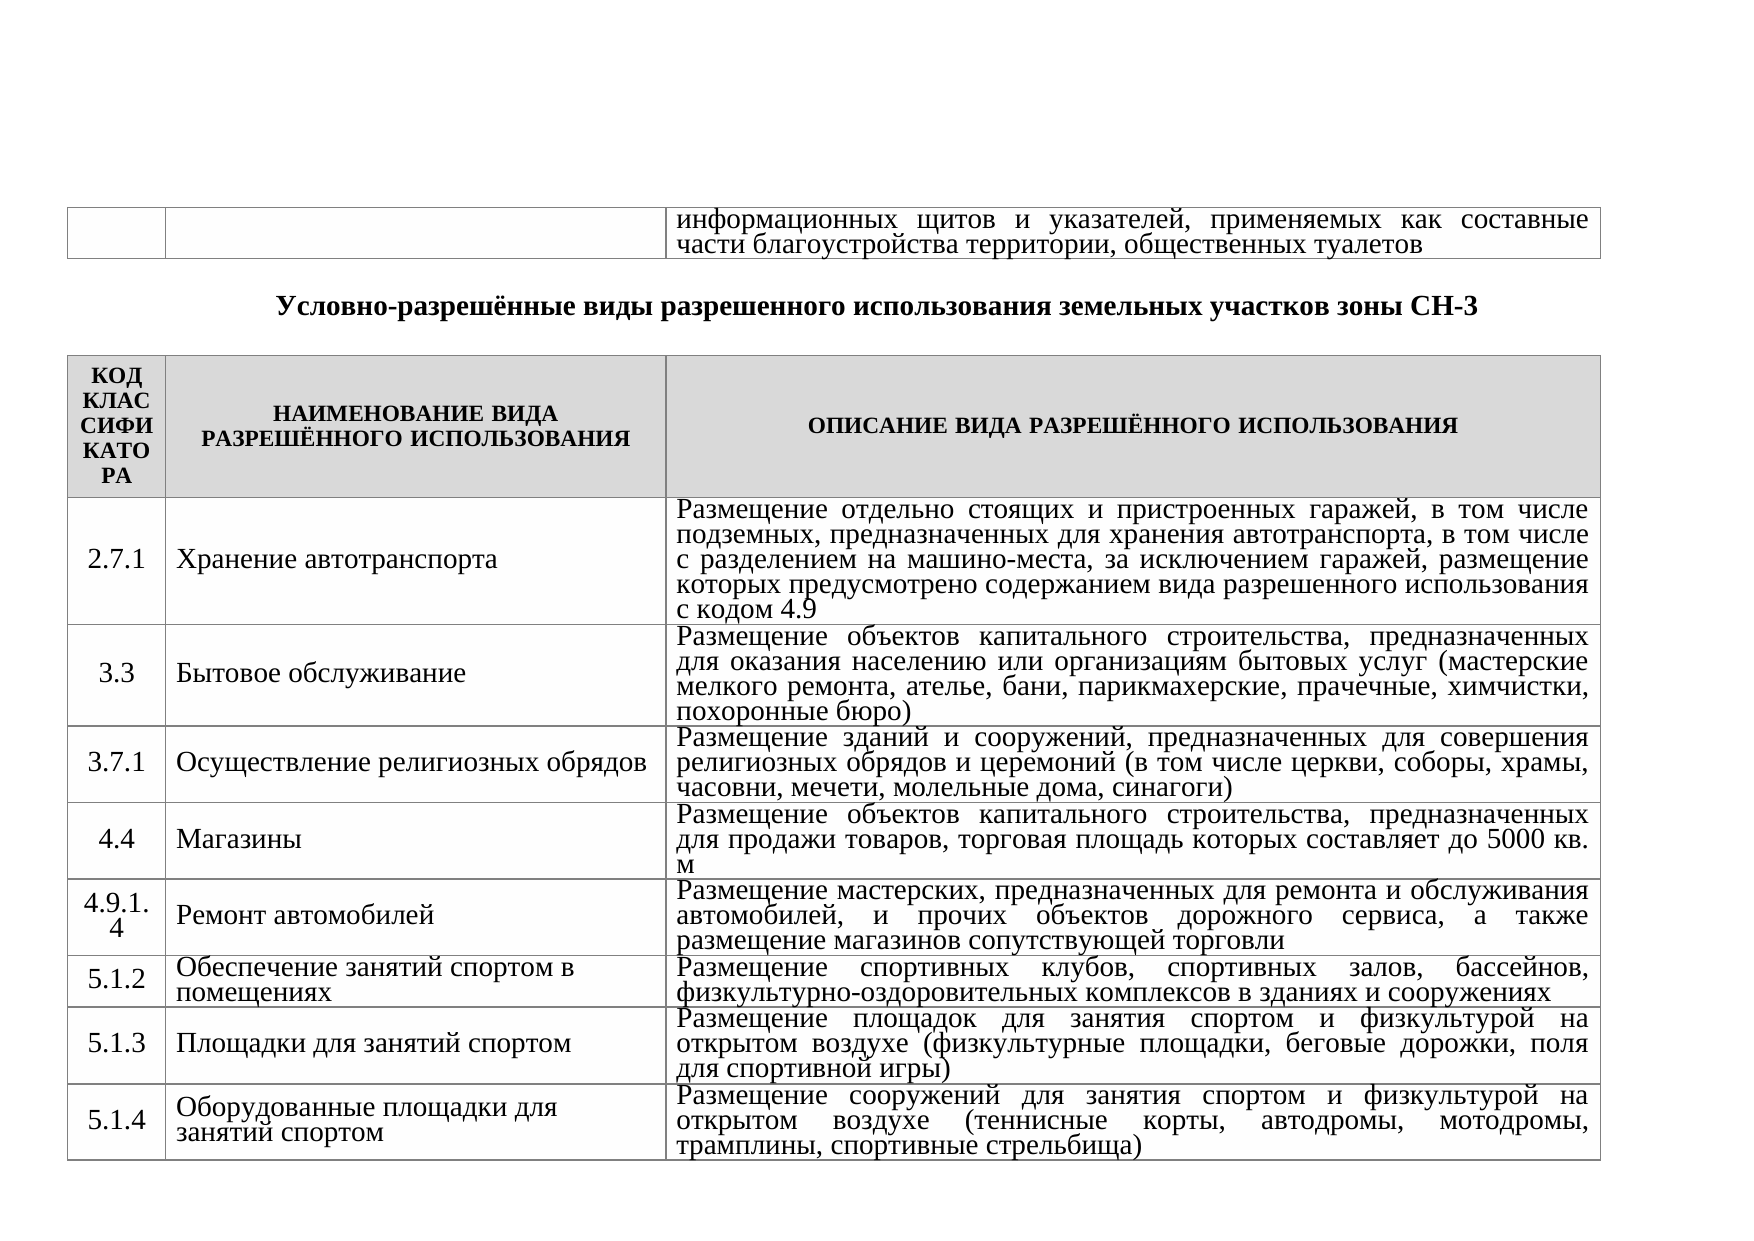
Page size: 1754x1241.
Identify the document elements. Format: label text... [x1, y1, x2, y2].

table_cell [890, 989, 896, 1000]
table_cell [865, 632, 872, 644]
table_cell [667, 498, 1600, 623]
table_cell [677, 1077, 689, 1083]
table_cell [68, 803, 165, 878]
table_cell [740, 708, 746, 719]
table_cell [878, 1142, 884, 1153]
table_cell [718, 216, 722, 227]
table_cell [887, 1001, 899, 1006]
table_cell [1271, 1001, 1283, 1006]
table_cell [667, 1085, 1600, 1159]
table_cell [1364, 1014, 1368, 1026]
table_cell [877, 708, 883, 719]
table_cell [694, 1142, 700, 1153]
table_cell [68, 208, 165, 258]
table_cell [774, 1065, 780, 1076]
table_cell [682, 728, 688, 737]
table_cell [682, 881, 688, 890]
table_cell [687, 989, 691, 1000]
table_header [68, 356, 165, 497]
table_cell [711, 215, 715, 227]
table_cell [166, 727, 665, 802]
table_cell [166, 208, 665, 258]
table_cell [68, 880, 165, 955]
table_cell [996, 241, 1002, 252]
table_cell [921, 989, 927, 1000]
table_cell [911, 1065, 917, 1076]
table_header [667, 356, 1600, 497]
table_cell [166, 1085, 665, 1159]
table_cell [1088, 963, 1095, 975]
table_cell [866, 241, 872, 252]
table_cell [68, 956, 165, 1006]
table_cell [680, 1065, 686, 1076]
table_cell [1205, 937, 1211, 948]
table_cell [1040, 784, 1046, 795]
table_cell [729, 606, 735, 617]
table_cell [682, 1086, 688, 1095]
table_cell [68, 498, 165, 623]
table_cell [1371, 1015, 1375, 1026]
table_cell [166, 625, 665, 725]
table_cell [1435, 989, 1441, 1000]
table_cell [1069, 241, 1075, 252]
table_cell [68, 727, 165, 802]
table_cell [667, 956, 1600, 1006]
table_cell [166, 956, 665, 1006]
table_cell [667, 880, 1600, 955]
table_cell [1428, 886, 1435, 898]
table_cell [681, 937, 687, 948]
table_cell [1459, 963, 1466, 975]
text Условно-разрешённые виды разрешенного использования земельных участков зоны СН-3 [74, 288, 1606, 321]
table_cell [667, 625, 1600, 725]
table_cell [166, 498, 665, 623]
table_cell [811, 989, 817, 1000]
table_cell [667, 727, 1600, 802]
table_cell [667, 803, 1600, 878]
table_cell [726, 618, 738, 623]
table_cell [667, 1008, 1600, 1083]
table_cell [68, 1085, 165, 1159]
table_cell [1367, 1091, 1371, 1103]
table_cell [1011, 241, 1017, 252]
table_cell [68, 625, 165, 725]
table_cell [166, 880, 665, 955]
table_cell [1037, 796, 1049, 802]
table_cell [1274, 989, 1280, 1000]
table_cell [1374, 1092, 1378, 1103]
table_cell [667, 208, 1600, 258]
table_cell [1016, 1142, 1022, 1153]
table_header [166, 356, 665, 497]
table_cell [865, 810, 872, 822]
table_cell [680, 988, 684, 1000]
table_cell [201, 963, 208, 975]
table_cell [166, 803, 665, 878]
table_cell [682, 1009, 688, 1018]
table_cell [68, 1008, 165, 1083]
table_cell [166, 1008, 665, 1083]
